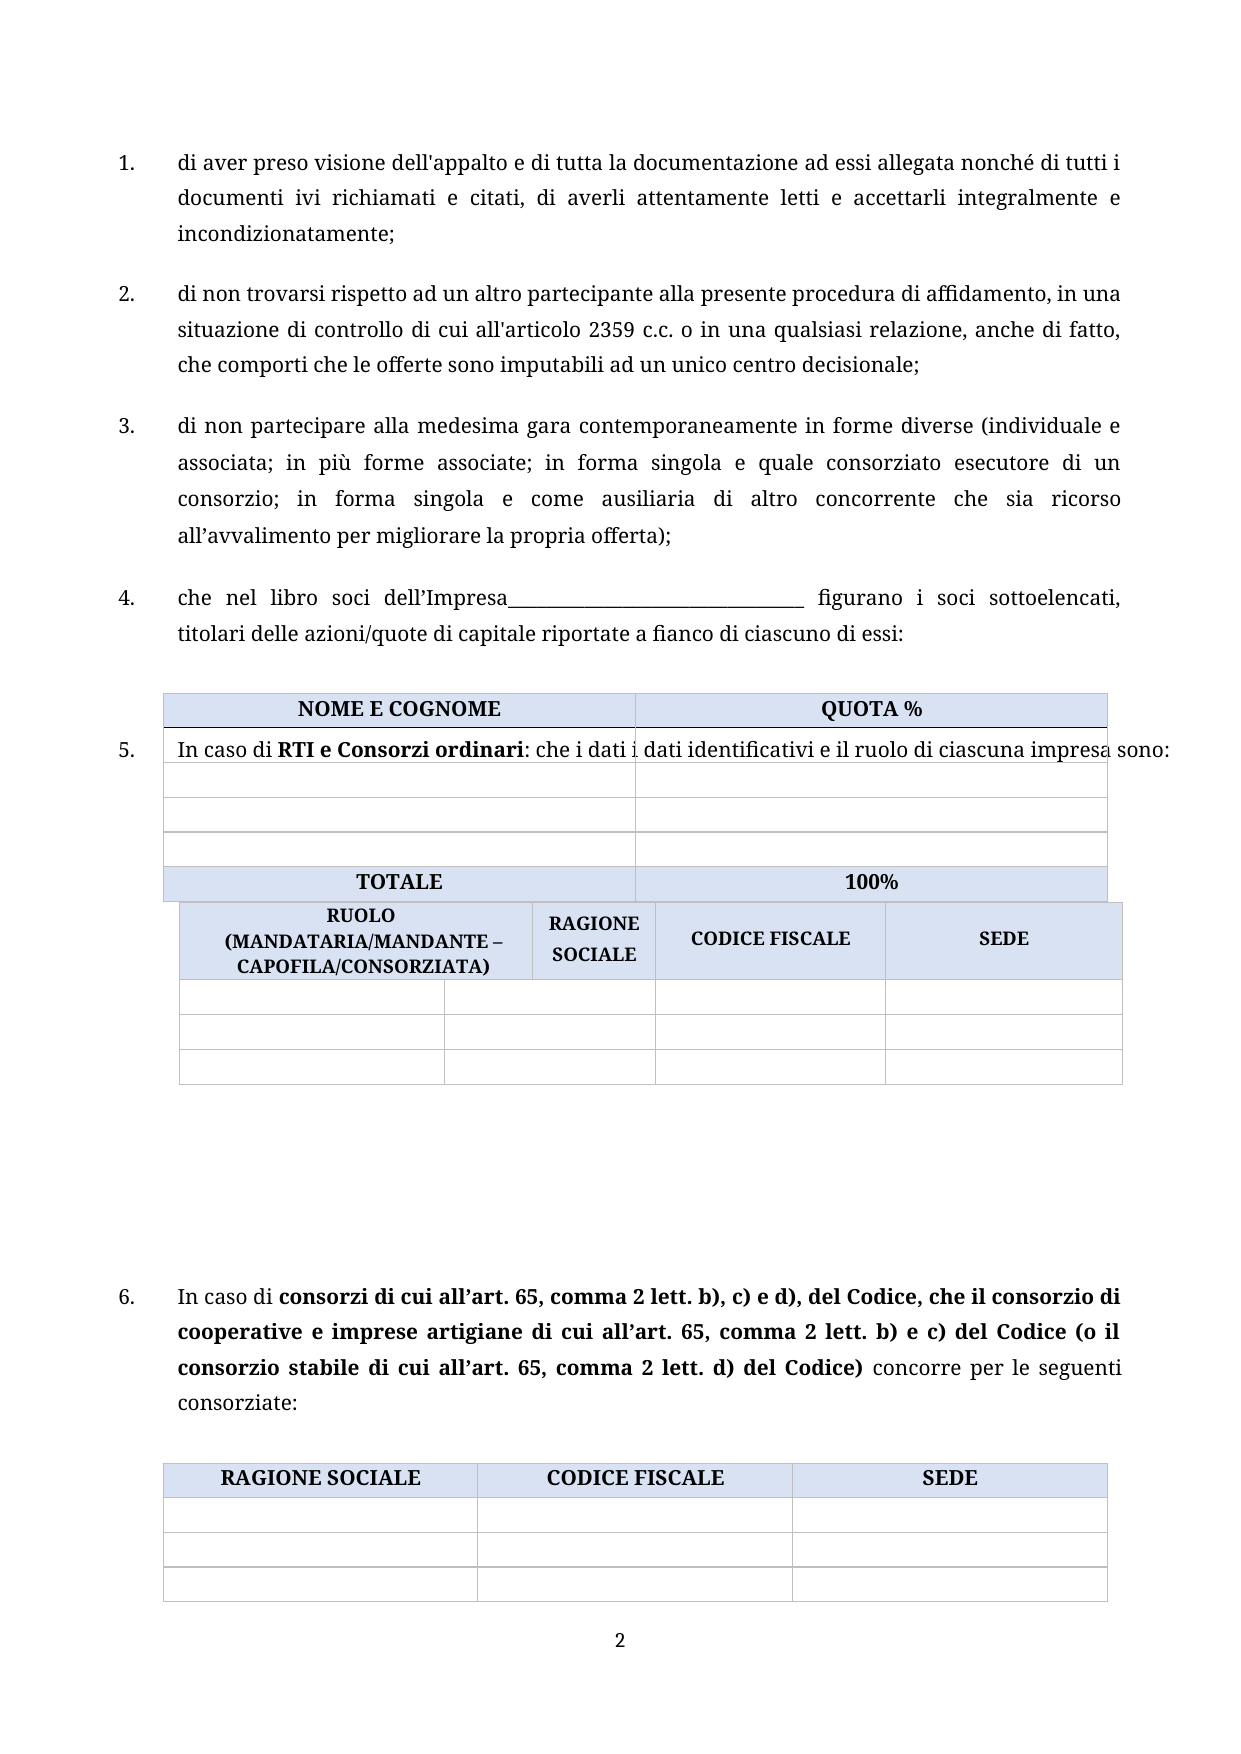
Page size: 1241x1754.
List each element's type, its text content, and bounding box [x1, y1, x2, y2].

table_cell [180, 1050, 444, 1083]
table_cell [164, 798, 635, 831]
table_header CODICE FISCALE [478, 1464, 792, 1497]
table_cell [445, 1015, 655, 1049]
table_cell [478, 1568, 792, 1601]
table_cell [445, 1050, 655, 1083]
table_cell [793, 1533, 1107, 1566]
table_cell [478, 1533, 792, 1566]
table_header SEDE [793, 1464, 1107, 1497]
table_cell [164, 763, 635, 797]
table_cell [636, 833, 1107, 866]
table_header SEDE [886, 903, 1122, 979]
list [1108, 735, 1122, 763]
table_cell [164, 1498, 477, 1532]
table_cell [886, 980, 1122, 1014]
table_cell [636, 798, 1107, 831]
list di non partecipare alla medesima gara contemporaneamente in forme diverse (individuale e associata; in più forme associate; in forma singola e quale consorziato esecutore di un consorzio; in forma singola e come ausiliaria di altro concorrente che sia ricorso all’avvalimento per migliorare la propria offerta); [118, 411, 1122, 550]
list che nel libro soci dell’Impresa_______________________________ figurano i soci sottoelencati, titolari delle azioni/quote di capitale riportate a fianco di ciascuno di essi: [118, 583, 1122, 647]
table_header RAGIONE SOCIALE [533, 903, 655, 979]
table_header QUOTA % [636, 694, 1107, 727]
table_header RAGIONE SOCIALE [164, 1464, 477, 1497]
table_cell [478, 1498, 792, 1532]
table_cell [164, 1533, 477, 1566]
table_header RUOLO (MANDATARIA/MANDANTE – CAPOFILA/CONSORZIATA) [180, 903, 532, 979]
table_cell [164, 1568, 477, 1601]
list di aver preso visione dell'appalto e di tutta la documentazione ad essi allegata nonché di tutti i documenti ivi richiamati e citati, di averli attentamente letti e accettarli integralmente e incondizionatamente; [118, 148, 1122, 247]
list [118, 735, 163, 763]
table_cell [445, 980, 655, 1014]
table_cell [656, 1015, 885, 1049]
list In caso di consorzi di cui all’art. 65, comma 2 lett. b), c) e d), del Codice, che il consorzio di cooperative e imprese artigiane di cui all’art. 65, comma 2 lett. b) e c) del Codice (o il consorzio stabile di cui all’art. 65, comma 2 lett. d) del Codice) concorre per le seguenti consorziate: [118, 1282, 1122, 1417]
table_cell [793, 1568, 1107, 1601]
table_cell [656, 1050, 885, 1083]
table_header CODICE FISCALE [656, 903, 885, 979]
table_header NOME E COGNOME [164, 694, 635, 727]
table_cell TOTALE [164, 867, 635, 901]
table_cell [180, 1015, 444, 1049]
list di non trovarsi rispetto ad un altro partecipante alla presente procedura di affidamento, in una situazione di controllo di cui all'articolo 2359 c.c. o in una qualsiasi relazione, anche di fatto, che comporti che le offerte sono imputabili ad un unico centro decisionale; [118, 279, 1122, 379]
table_cell [180, 980, 444, 1014]
table_cell [886, 1015, 1122, 1049]
table_cell 100% [636, 867, 1107, 901]
table_cell [636, 728, 1107, 762]
table_cell [656, 980, 885, 1014]
table_cell [164, 728, 635, 762]
table_cell [636, 763, 1107, 797]
table_cell [793, 1498, 1107, 1532]
table_cell [886, 1050, 1122, 1083]
table_cell [164, 833, 635, 866]
